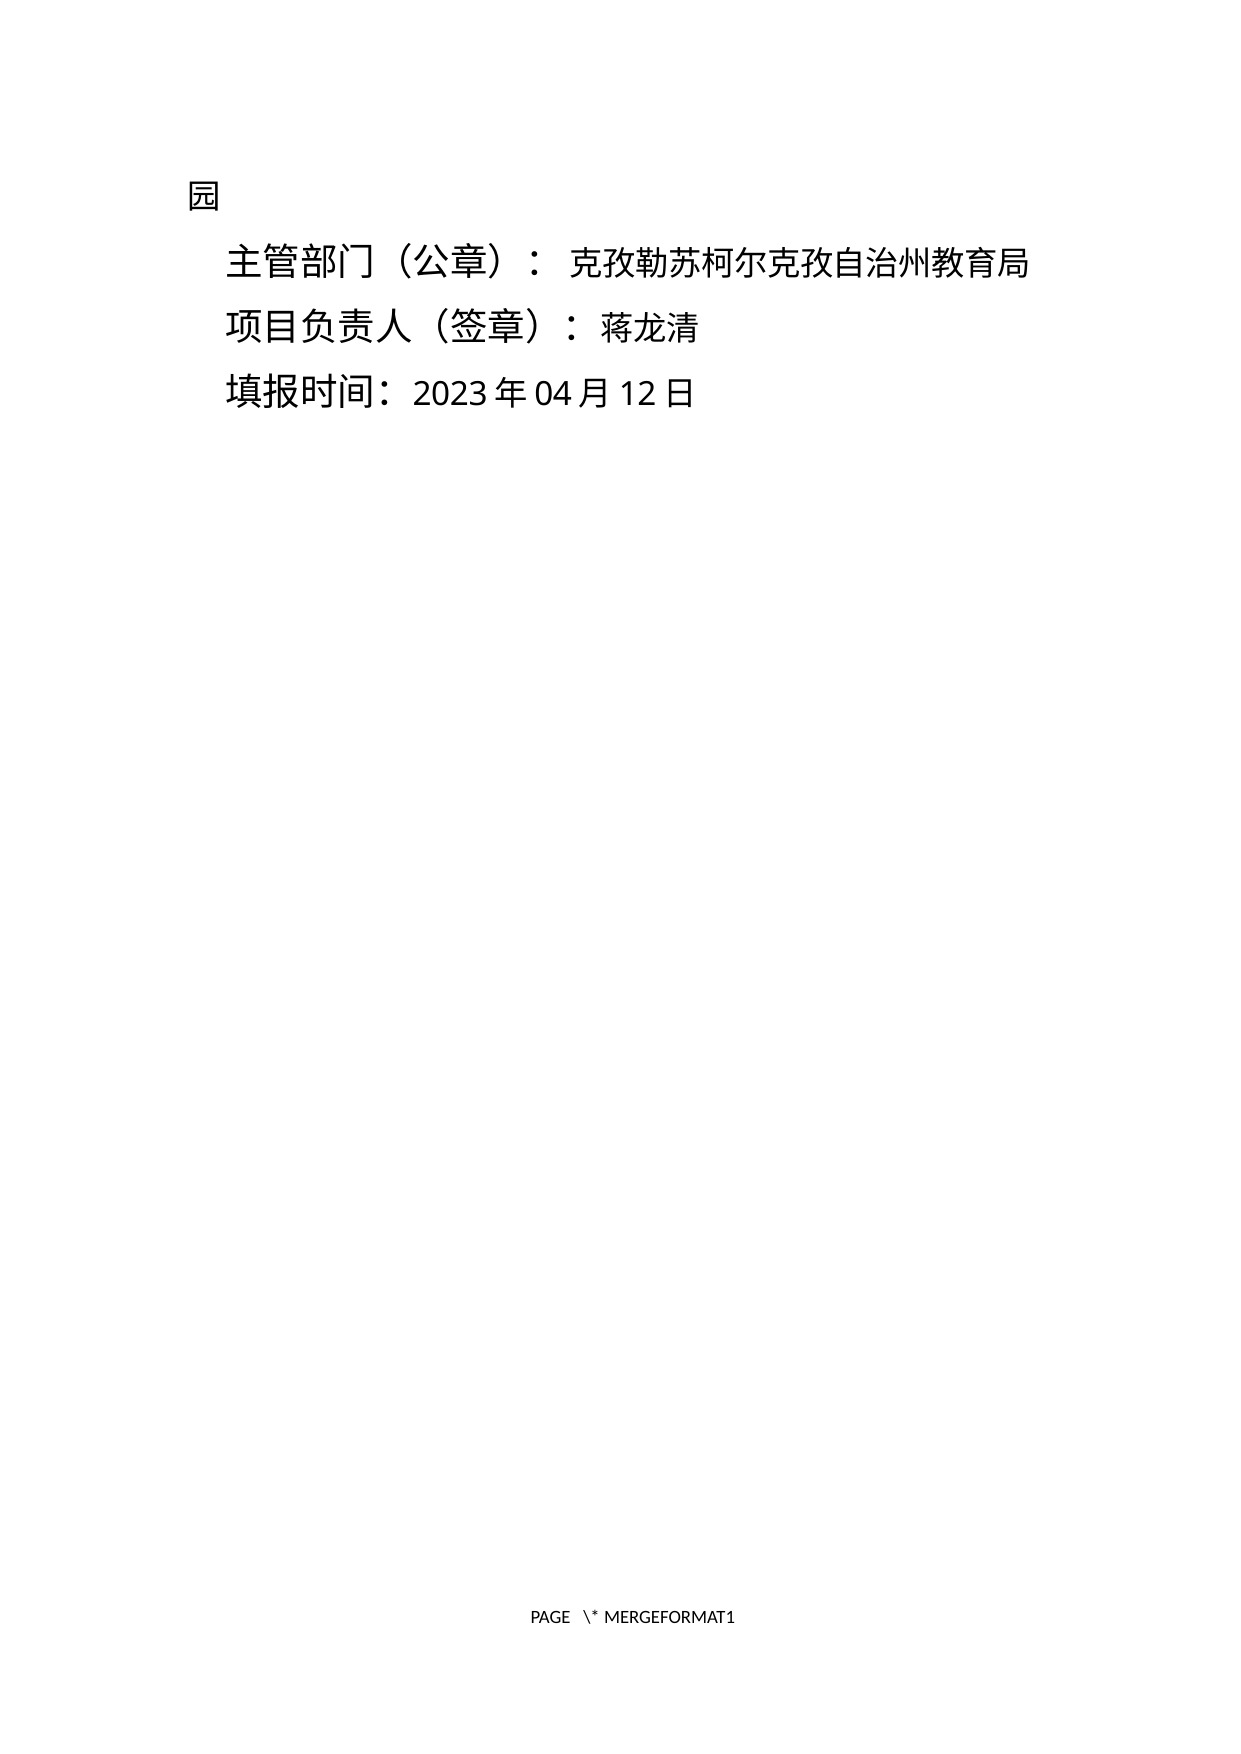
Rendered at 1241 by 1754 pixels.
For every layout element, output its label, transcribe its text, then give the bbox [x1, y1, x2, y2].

text 填报时间：2023年04月12日 [187, 357, 1078, 422]
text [187, 162, 1078, 227]
text 主管部门（公章）： 克孜勒苏柯尔克孜自治州教育局 [187, 227, 1078, 292]
text 项目负责人（签章）：蒋龙清 [187, 292, 1078, 357]
